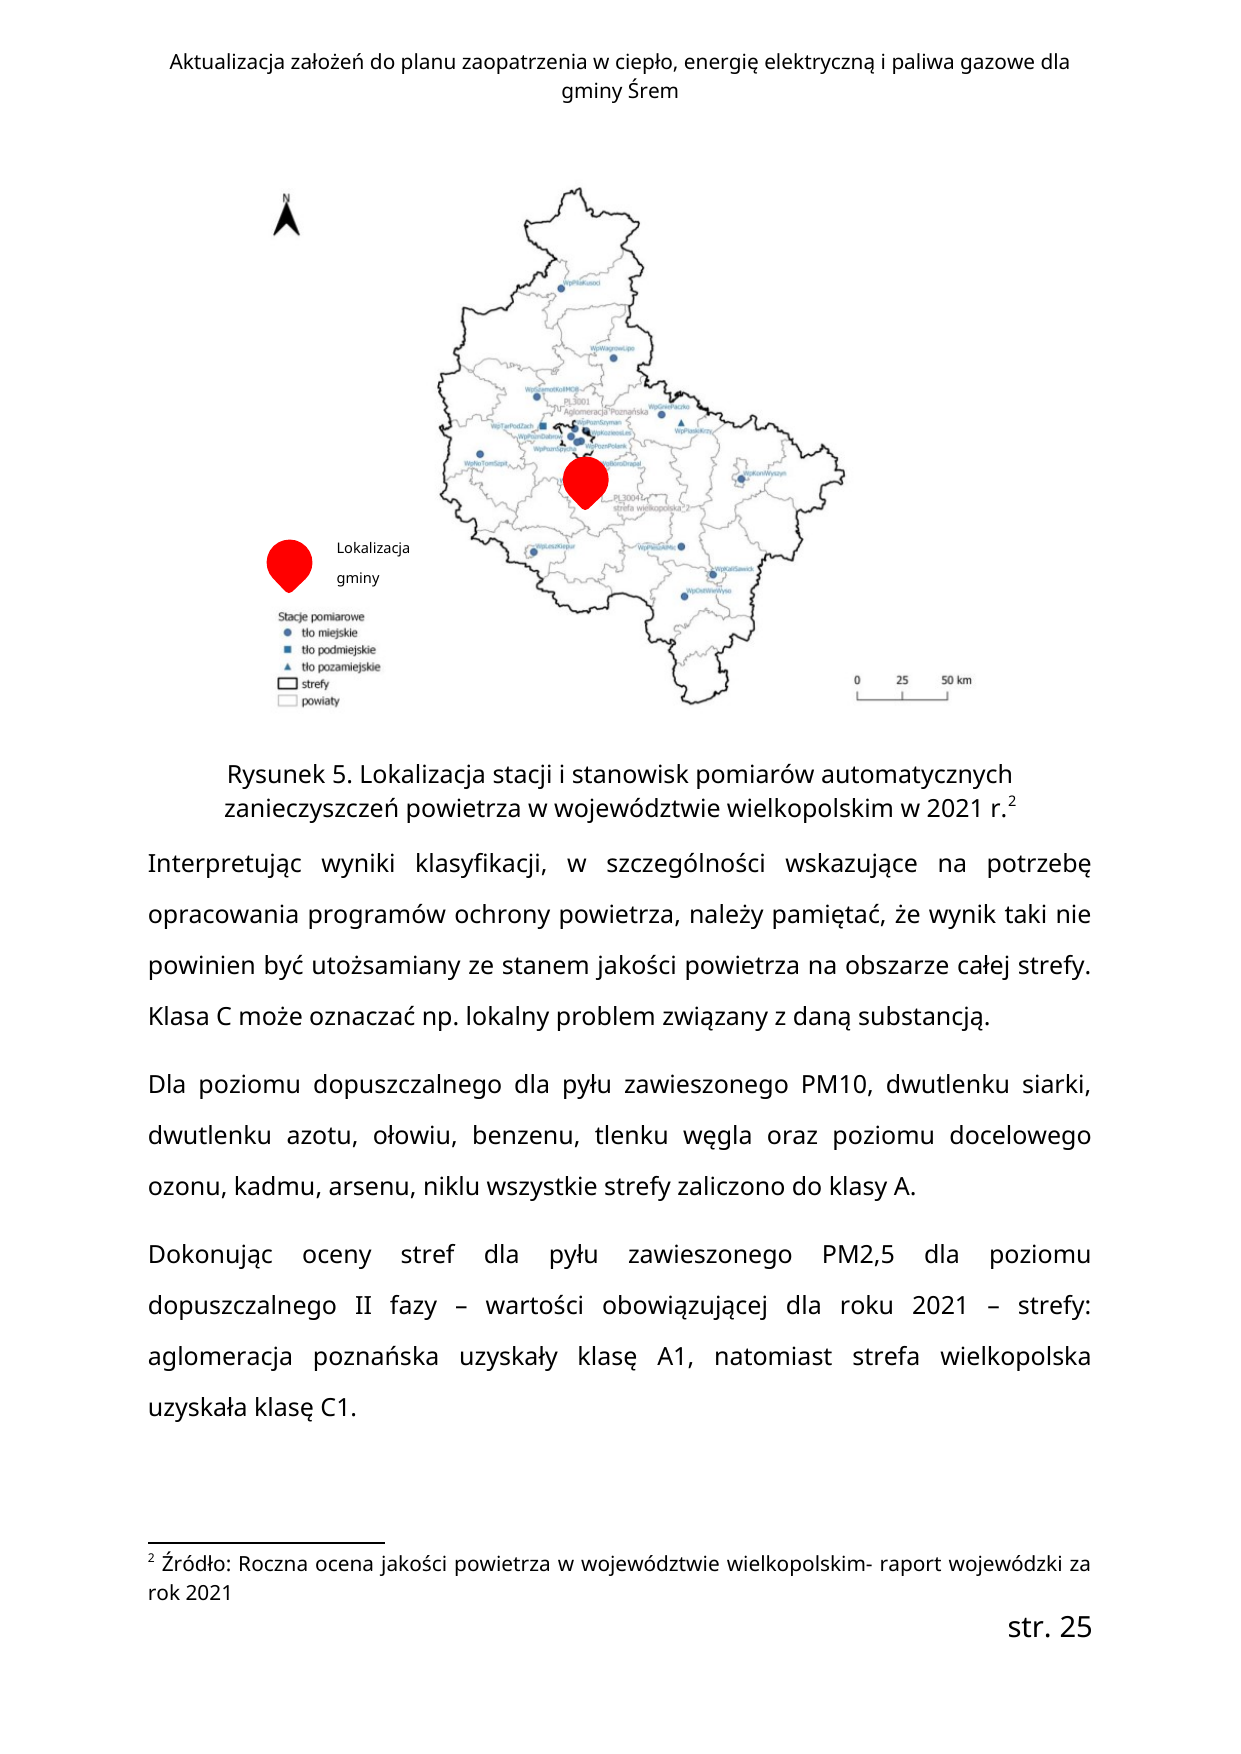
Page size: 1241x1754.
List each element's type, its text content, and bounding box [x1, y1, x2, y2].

text Rysunek 5. Lokalizacja stacji i stanowisk pomiarów automatycznych zanieczyszczeń powietrza w województwie wielkopolskim w 2021 r. [148, 757, 1092, 825]
picture [230, 147, 1010, 724]
text Dokonując oceny stref dla pyłu zawieszonego PM2,5 dla poziomu dopuszczalnego II fazy – wartości obowiązującej dla roku 2021 – strefy: aglomeracja poznańska uzyskały klasę A1, natomiast strefa wielkopolska uzyskała klasę C1. [148, 1236, 1092, 1423]
text Interpretując wyniki klasyfikacji, w szczególności wskazujące na potrzebę opracowania programów ochrony powietrza, należy pamiętać, że wynik taki nie powinien być utożsamiany ze stanem jakości powietrza na obszarze całej strefy. Klasa C może oznaczać np. lokalny problem związany z daną substancją. [148, 846, 1092, 1033]
text Dla poziomu dopuszczalnego dla pyłu zawieszonego PM10, dwutlenku siarki, dwutlenku azotu, ołowiu, benzenu, tlenku węgla oraz poziomu docelowego ozonu, kadmu, arsenu, niklu wszystkie strefy zaliczono do klasy A. [148, 1067, 1092, 1203]
